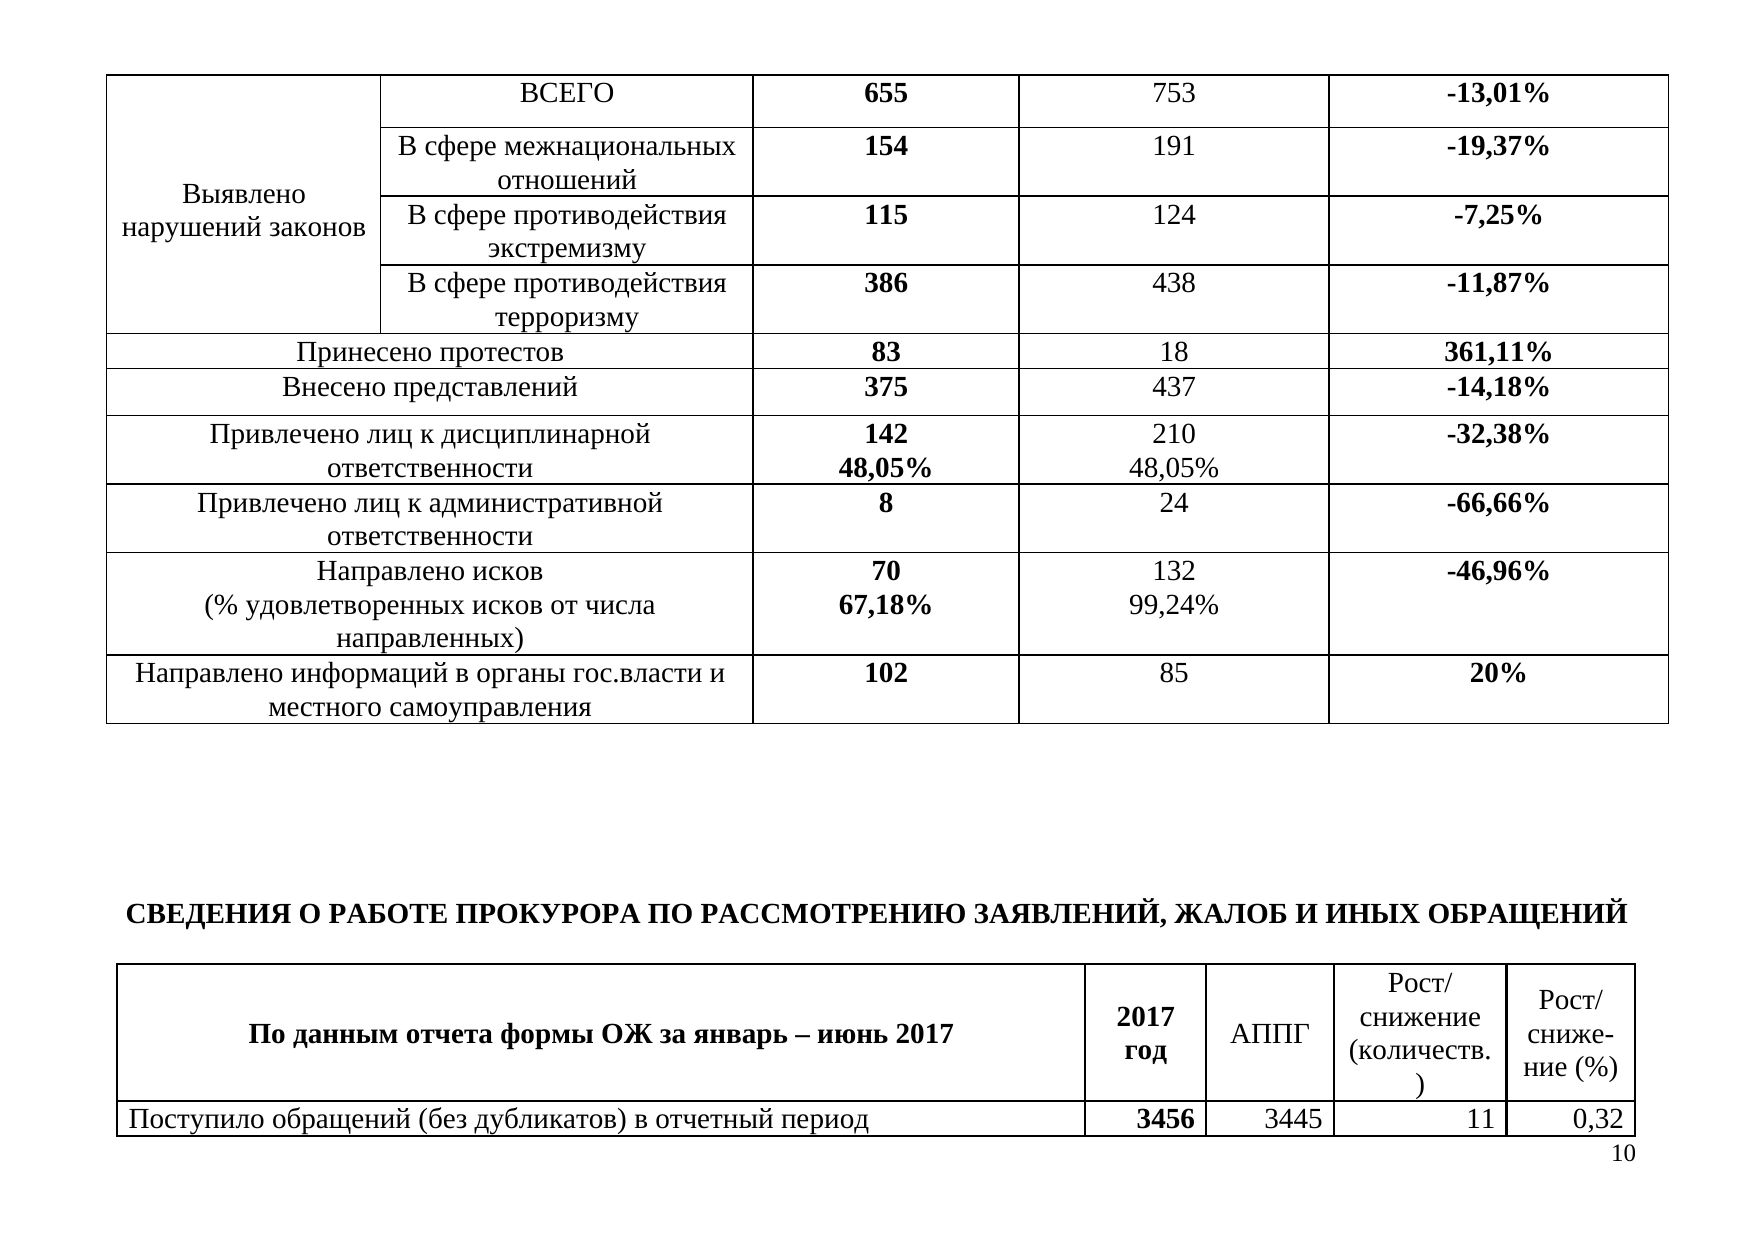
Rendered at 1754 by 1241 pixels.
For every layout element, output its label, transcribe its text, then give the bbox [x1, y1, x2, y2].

table_cell 11 [1335, 1102, 1505, 1135]
table_cell 83 [754, 334, 1018, 368]
table_cell Внесено представлений [107, 369, 752, 414]
table_header 2017 год [1086, 965, 1205, 1099]
table_cell 3456 [1086, 1102, 1205, 1135]
table_header Рост/ снижение (%) [1508, 965, 1634, 1099]
table_cell 386 [754, 266, 1018, 333]
table_cell 102 [754, 656, 1018, 723]
table_cell В сфере противодействия экстремизму [381, 197, 752, 264]
table_cell -7,25% [1330, 197, 1668, 264]
table_header АППГ [1207, 965, 1333, 1099]
table_cell 8 [754, 485, 1018, 552]
table_cell 18 [1020, 334, 1328, 368]
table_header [118, 965, 1084, 1099]
table_cell Привлечено лиц к административной ответственности [107, 485, 752, 552]
table_cell -66,66% [1330, 485, 1668, 552]
table_cell -11,87% [1330, 266, 1668, 333]
table_cell Принесено протестов [107, 334, 752, 368]
table_cell 437 [1020, 369, 1328, 414]
table_cell 438 [1020, 266, 1328, 333]
table_cell 24 [1020, 485, 1328, 552]
table_cell 142 48,05% [754, 416, 1018, 483]
table_cell Поступило обращений (без дубликатов) в отчетный период [118, 1102, 1084, 1135]
table_cell 375 [754, 369, 1018, 414]
table_cell Привлечено лиц к дисциплинарной ответственности [107, 416, 752, 483]
table_cell Направлено информаций в органы гос.власти и местного самоуправления [107, 656, 752, 723]
table_cell 0,32 [1508, 1102, 1634, 1135]
table_cell -32,38% [1330, 416, 1668, 483]
table_cell В сфере межнациональных отношений [381, 128, 752, 195]
table_cell 154 [754, 128, 1018, 195]
table_cell 3445 [1207, 1102, 1333, 1135]
table_cell 361,11% [1330, 334, 1668, 368]
table_cell -14,18% [1330, 369, 1668, 414]
table_cell 85 [1020, 656, 1328, 723]
table_cell -13,01% [1330, 76, 1668, 127]
table_header Рост/ снижение (количеств.) [1335, 965, 1505, 1099]
table_cell 753 [1020, 76, 1328, 127]
table_cell -19,37% [1330, 128, 1668, 195]
table_cell Направлено исков (% удовлетворенных исков от числа направленных) [107, 553, 752, 654]
table_cell 115 [754, 197, 1018, 264]
text СВЕДЕНИЯ О РАБОТЕ ПРОКУРОРА ПО РАССМОТРЕНИЮ ЗАЯВЛЕНИЙ, ЖАЛОБ И ИНЫХ ОБРАЩЕНИЙ [118, 896, 1636, 930]
table_cell 124 [1020, 197, 1328, 264]
table_cell -46,96% [1330, 553, 1668, 654]
table_cell В сфере противодействия терроризму [381, 266, 752, 333]
table_cell 655 [754, 76, 1018, 127]
table_cell 132 99,24% [1020, 553, 1328, 654]
table_cell 70 67,18% [754, 553, 1018, 654]
table_cell 20% [1330, 656, 1668, 723]
table_cell Выявлено нарушений законов [107, 76, 380, 333]
table_cell ВСЕГО [381, 76, 752, 127]
table_cell 210 48,05% [1020, 416, 1328, 483]
table_cell 191 [1020, 128, 1328, 195]
